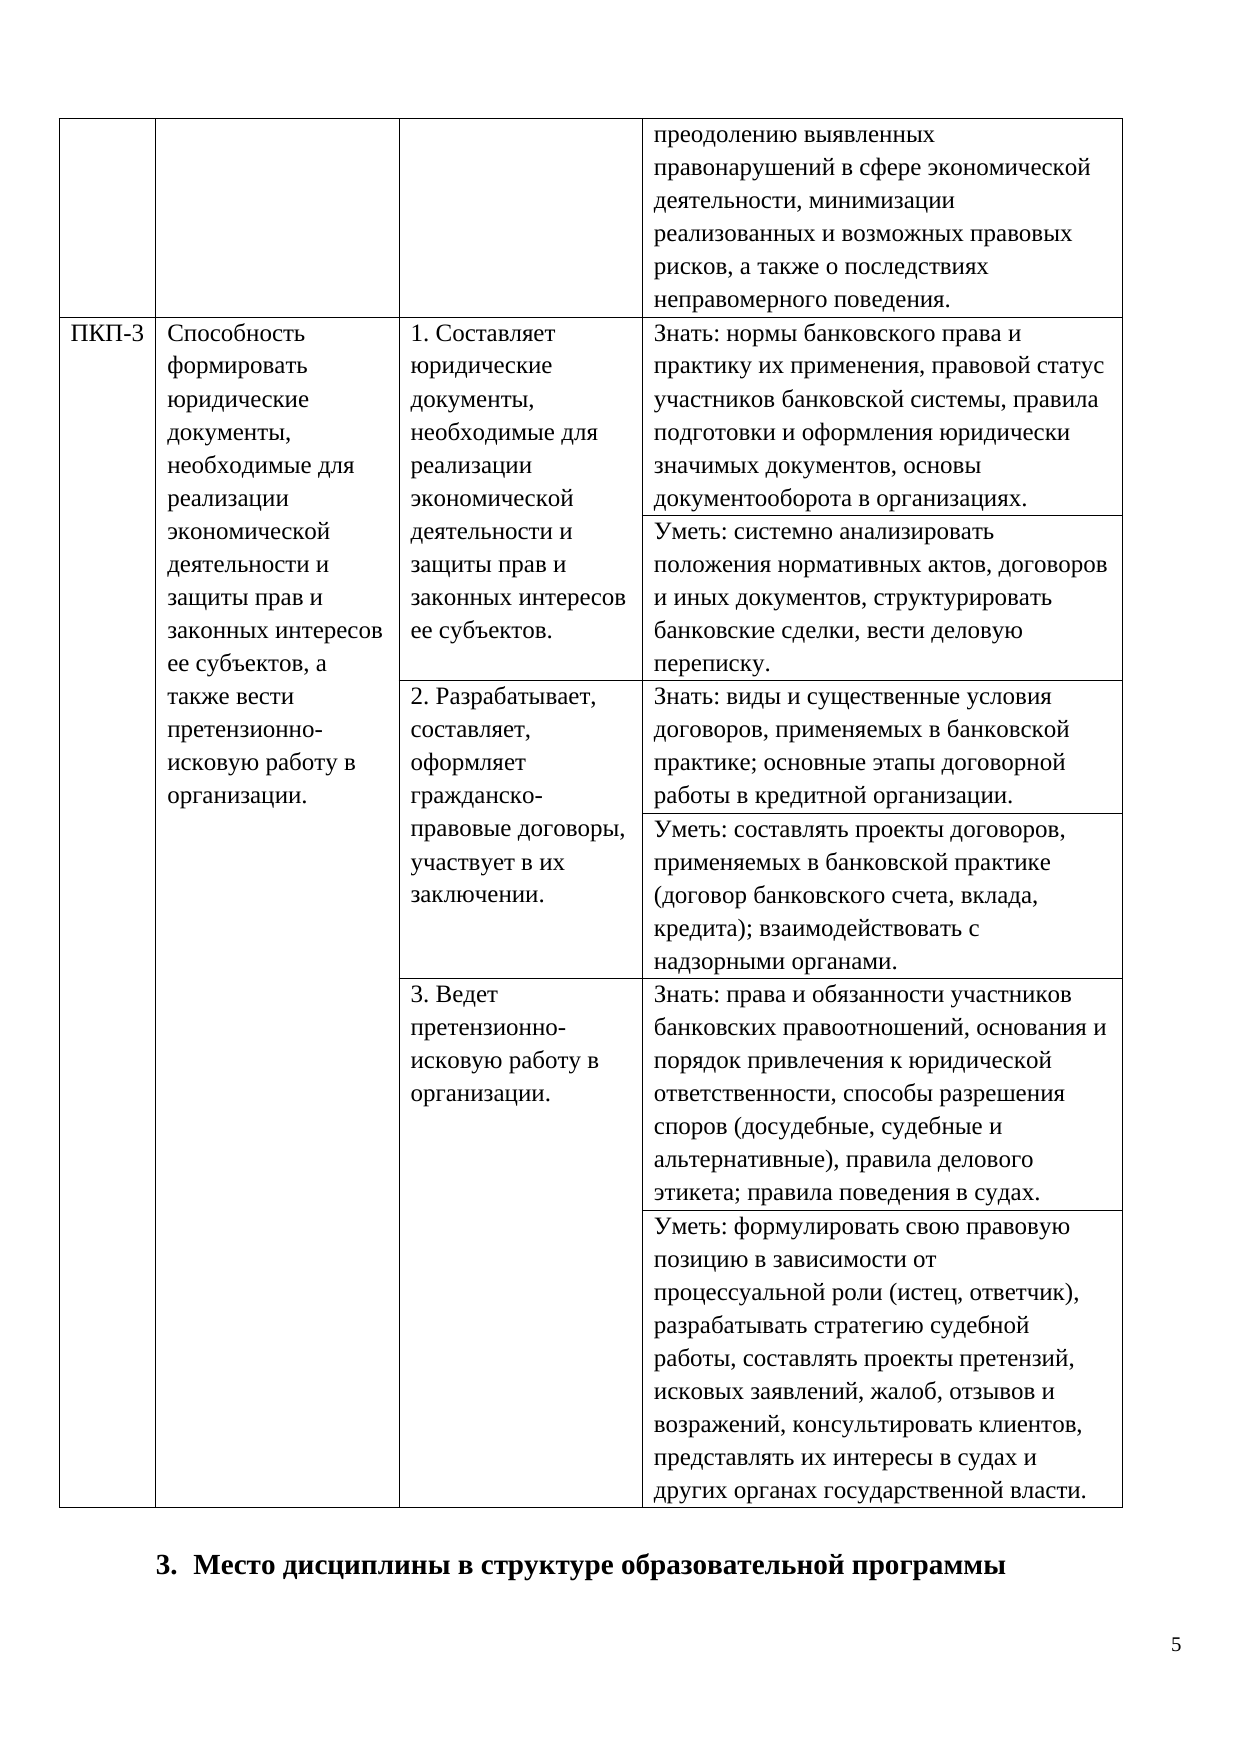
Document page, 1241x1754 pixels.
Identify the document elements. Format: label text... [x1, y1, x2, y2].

table_cell 2. Разрабатывает, составляет, оформляет гражданско-правовые договоры, участвует в их заключении. [400, 681, 642, 978]
table_cell Знать: права и обязанности участников банковских правоотношений, основания и порядок привлечения к юридической ответственности, способы разрешения споров (досудебные, судебные и альтернативные), правила делового этикета; правила поведения в судах. [643, 979, 1122, 1210]
table_cell 1. Составляет юридические документы, необходимые для реализации экономической деятельности и защиты прав и законных интересов ее субъектов. [400, 318, 642, 680]
table_cell Знать: виды и существенные условия договоров, применяемых в банковской практике; основные этапы договорной работы в кредитной организации. [643, 681, 1122, 813]
table_cell Уметь: системно анализировать положения нормативных актов, договоров и иных документов, структурировать банковские сделки, вести деловую переписку. [643, 516, 1122, 680]
table_cell 3. Ведет претензионно-исковую работу в организации. [400, 979, 642, 1507]
table_cell Уметь: формулировать свою правовую позицию в зависимости от процессуальной роли (истец, ответчик), разрабатывать стратегию судебной работы, составлять проекты претензий, исковых заявлений, жалоб, отзывов и возражений, консультировать клиентов, представлять их интересы в судах и других органах государственной власти. [643, 1211, 1122, 1507]
table_cell ПКП-3 [60, 318, 155, 1507]
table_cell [643, 119, 1122, 317]
table_cell Уметь: составлять проекты договоров, применяемых в банковской практике (договор банковского счета, вклада, кредита); взаимодействовать с надзорными органами. [643, 814, 1122, 978]
table_cell Способность формировать юридические документы, необходимые для реализации экономической деятельности и защиты прав и законных интересов ее субъектов, а также вести претензионно-исковую работу в организации. [156, 318, 399, 1507]
list Место дисциплины в структуре образовательной программы [156, 1547, 1181, 1580]
table_cell Знать: нормы банковского права и практику их применения, правовой статус участников банковской системы, правила подготовки и оформления юридически значимых документов, основы документооборота в организациях. [643, 318, 1122, 515]
